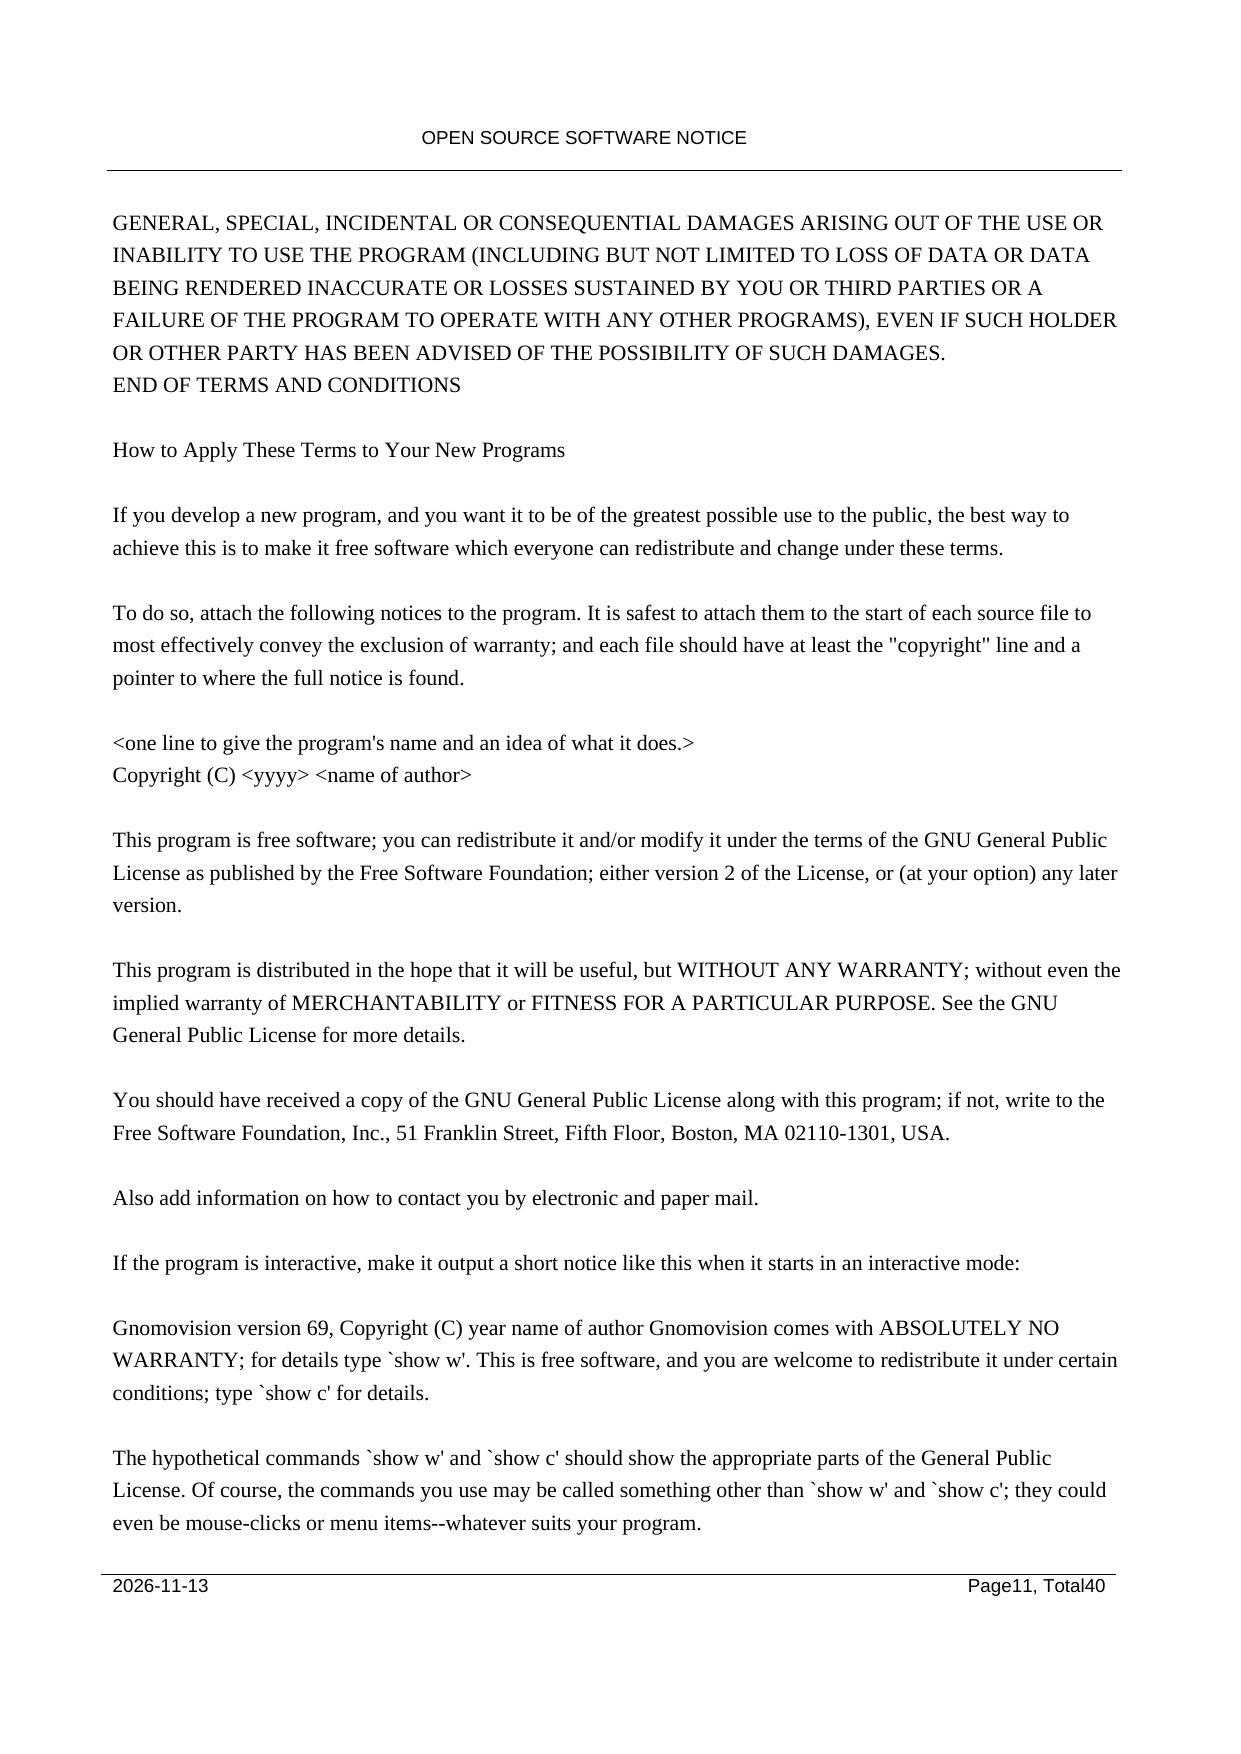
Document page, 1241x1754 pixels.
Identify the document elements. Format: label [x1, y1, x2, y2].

text [112, 206, 1128, 1539]
